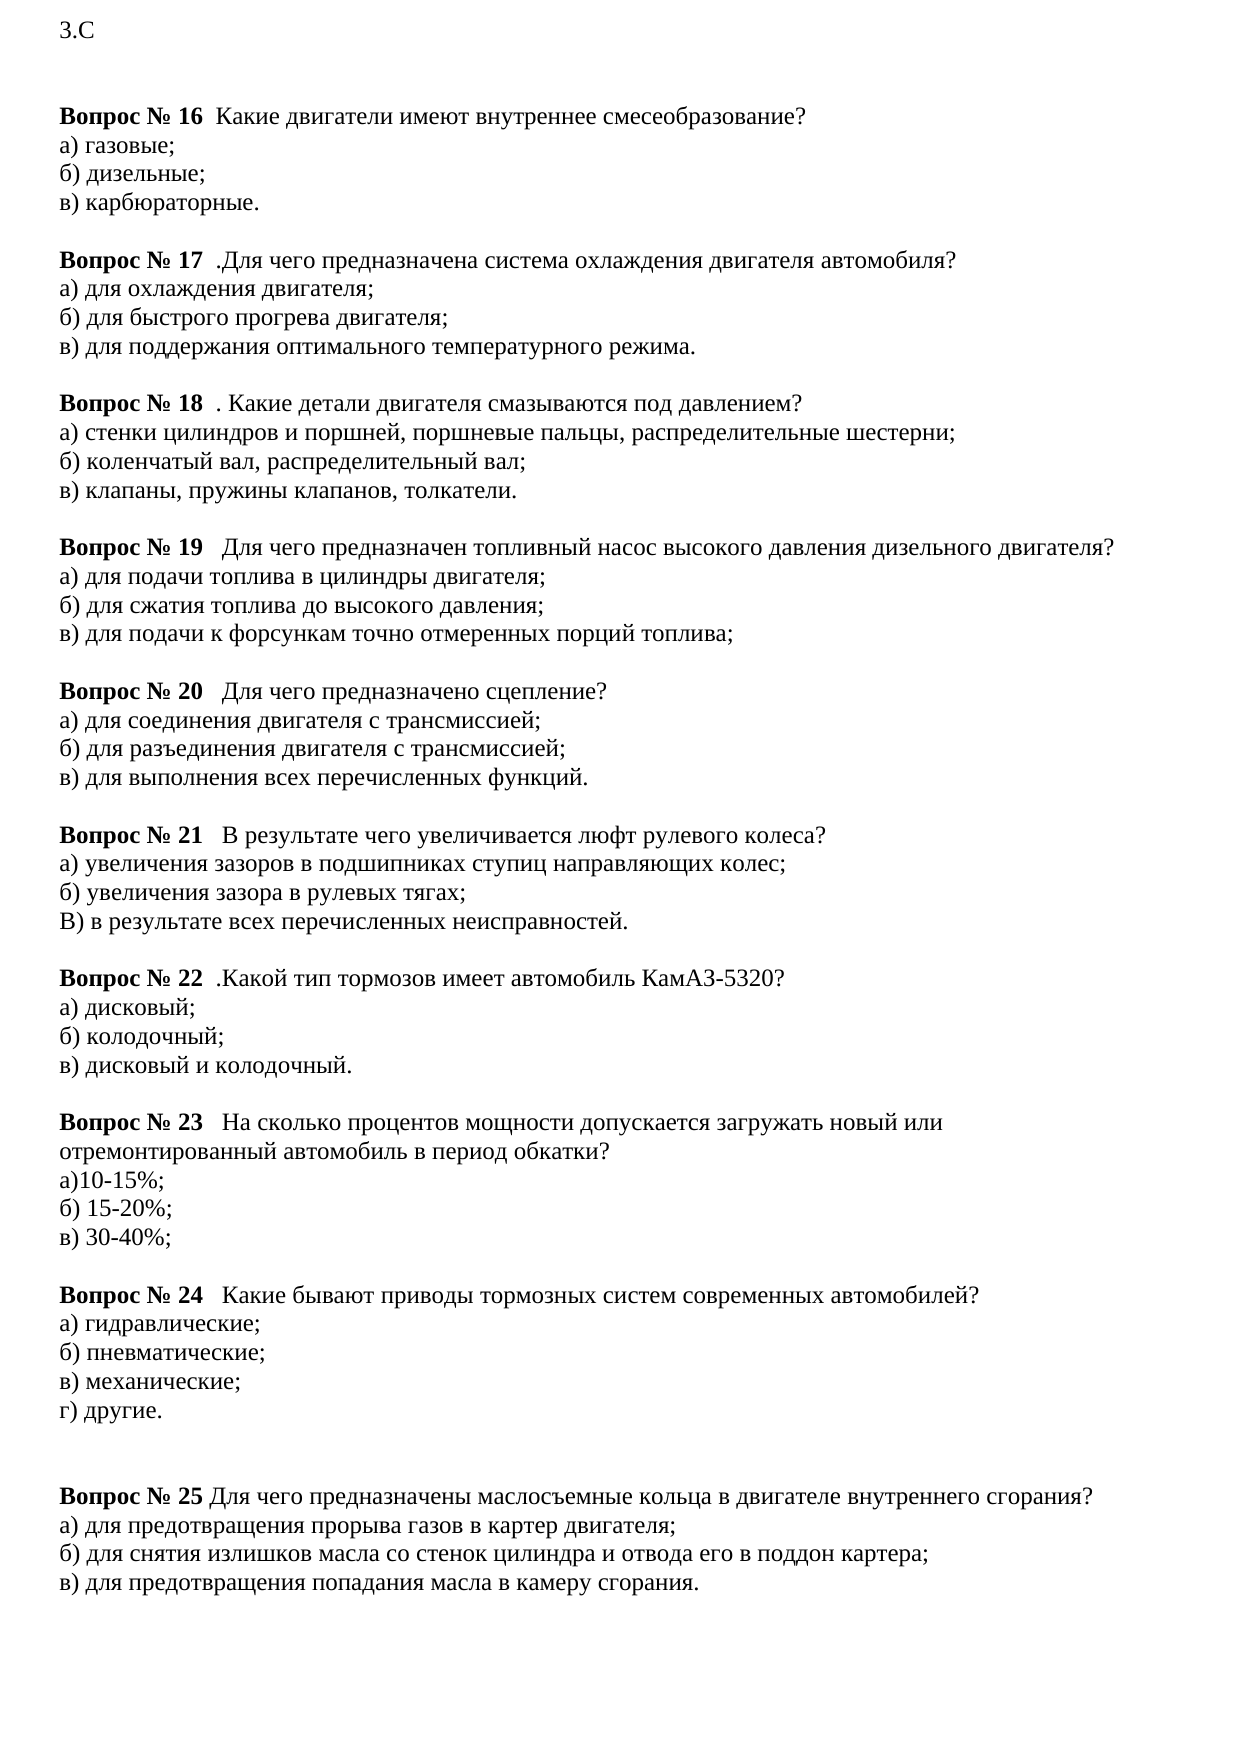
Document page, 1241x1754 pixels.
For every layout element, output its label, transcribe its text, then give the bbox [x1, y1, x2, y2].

text Вопрос № 20 Для чего предназначено сцепление? [59, 676, 1152, 705]
text г) другие. [59, 1395, 1152, 1423]
text 3.С [59, 15, 1152, 43]
text Вопрос № 21 В результате чего увеличивается люфт рулевого колеса? [59, 820, 1152, 848]
text Вопрос № 23 На сколько процентов мощности допускается загружать новый или отремонтированный автомобиль в период обкатки? [59, 1107, 1152, 1165]
text в) дисковый и колодочный. [59, 1050, 1152, 1078]
text а) гидравлические; [59, 1308, 1152, 1337]
text б) 15-20%; [59, 1193, 1152, 1222]
text в) для поддержания оптимального температурного режима. [59, 331, 1152, 360]
text б) для быстрого прогрева двигателя; [59, 302, 1152, 331]
text а) газовые; [59, 130, 1152, 158]
text а) для предотвращения прорыва газов в картер двигателя; [59, 1510, 1152, 1538]
text Вопрос № 24 Какие бывают приводы тормозных систем современных автомобилей? [59, 1280, 1152, 1308]
text б) для сжатия топлива до высокого давления; [59, 590, 1152, 618]
text в) карбюраторные. [59, 187, 1152, 216]
text б) колодочный; [59, 1021, 1152, 1050]
text а) дисковый; [59, 992, 1152, 1021]
text б) для разъединения двигателя с трансмиссией; [59, 733, 1152, 762]
text Вопрос № 18 . Какие детали двигателя смазываются под давлением? [59, 388, 1152, 417]
text В) в результате всех перечисленных неисправностей. [59, 906, 1152, 935]
text а)10-15%; [59, 1165, 1152, 1193]
text а) для подачи топлива в цилиндры двигателя; [59, 561, 1152, 590]
text Вопрос № 22 .Какой тип тормозов имеет автомобиль КамАЗ-5320? [59, 963, 1152, 992]
text в) для подачи к форсункам точно отмеренных порций топлива; [59, 618, 1152, 647]
text в) для выполнения всех перечисленных функций. [59, 762, 1152, 791]
text в) механические; [59, 1366, 1152, 1395]
text в) для предотвращения попадания масла в камеру сгорания. [59, 1567, 1152, 1596]
text в) 30-40%; [59, 1222, 1152, 1251]
text б) для снятия излишков масла со стенок цилиндра и отвода его в поддон картера; [59, 1538, 1152, 1567]
text а) стенки цилиндров и поршней, поршневые пальцы, распределительные шестерни; [59, 417, 1152, 446]
text Вопрос № 19 Для чего предназначен топливный насос высокого давления дизельного двигателя? [59, 532, 1152, 561]
text а) для соединения двигателя с трансмиссией; [59, 705, 1152, 733]
text б) пневматические; [59, 1337, 1152, 1366]
text в) клапаны, пружины клапанов, толкатели. [59, 475, 1152, 503]
text а) увеличения зазоров в подшипниках ступиц направляющих колес; [59, 848, 1152, 877]
text а) для охлаждения двигателя; [59, 273, 1152, 302]
text Вопрос № 25 Для чего предназначены маслосъемные кольца в двигателе внутреннего сгорания? [59, 1481, 1152, 1510]
text Вопрос № 17 .Для чего предназначена система охлаждения двигателя автомобиля? [59, 245, 1152, 273]
text Вопрос № 16 Какие двигатели имеют внутреннее смесеобразование? [59, 101, 1152, 130]
text б) увеличения зазора в рулевых тягах; [59, 877, 1152, 906]
text б) дизельные; [59, 158, 1152, 187]
text б) коленчатый вал, распределительный вал; [59, 446, 1152, 475]
